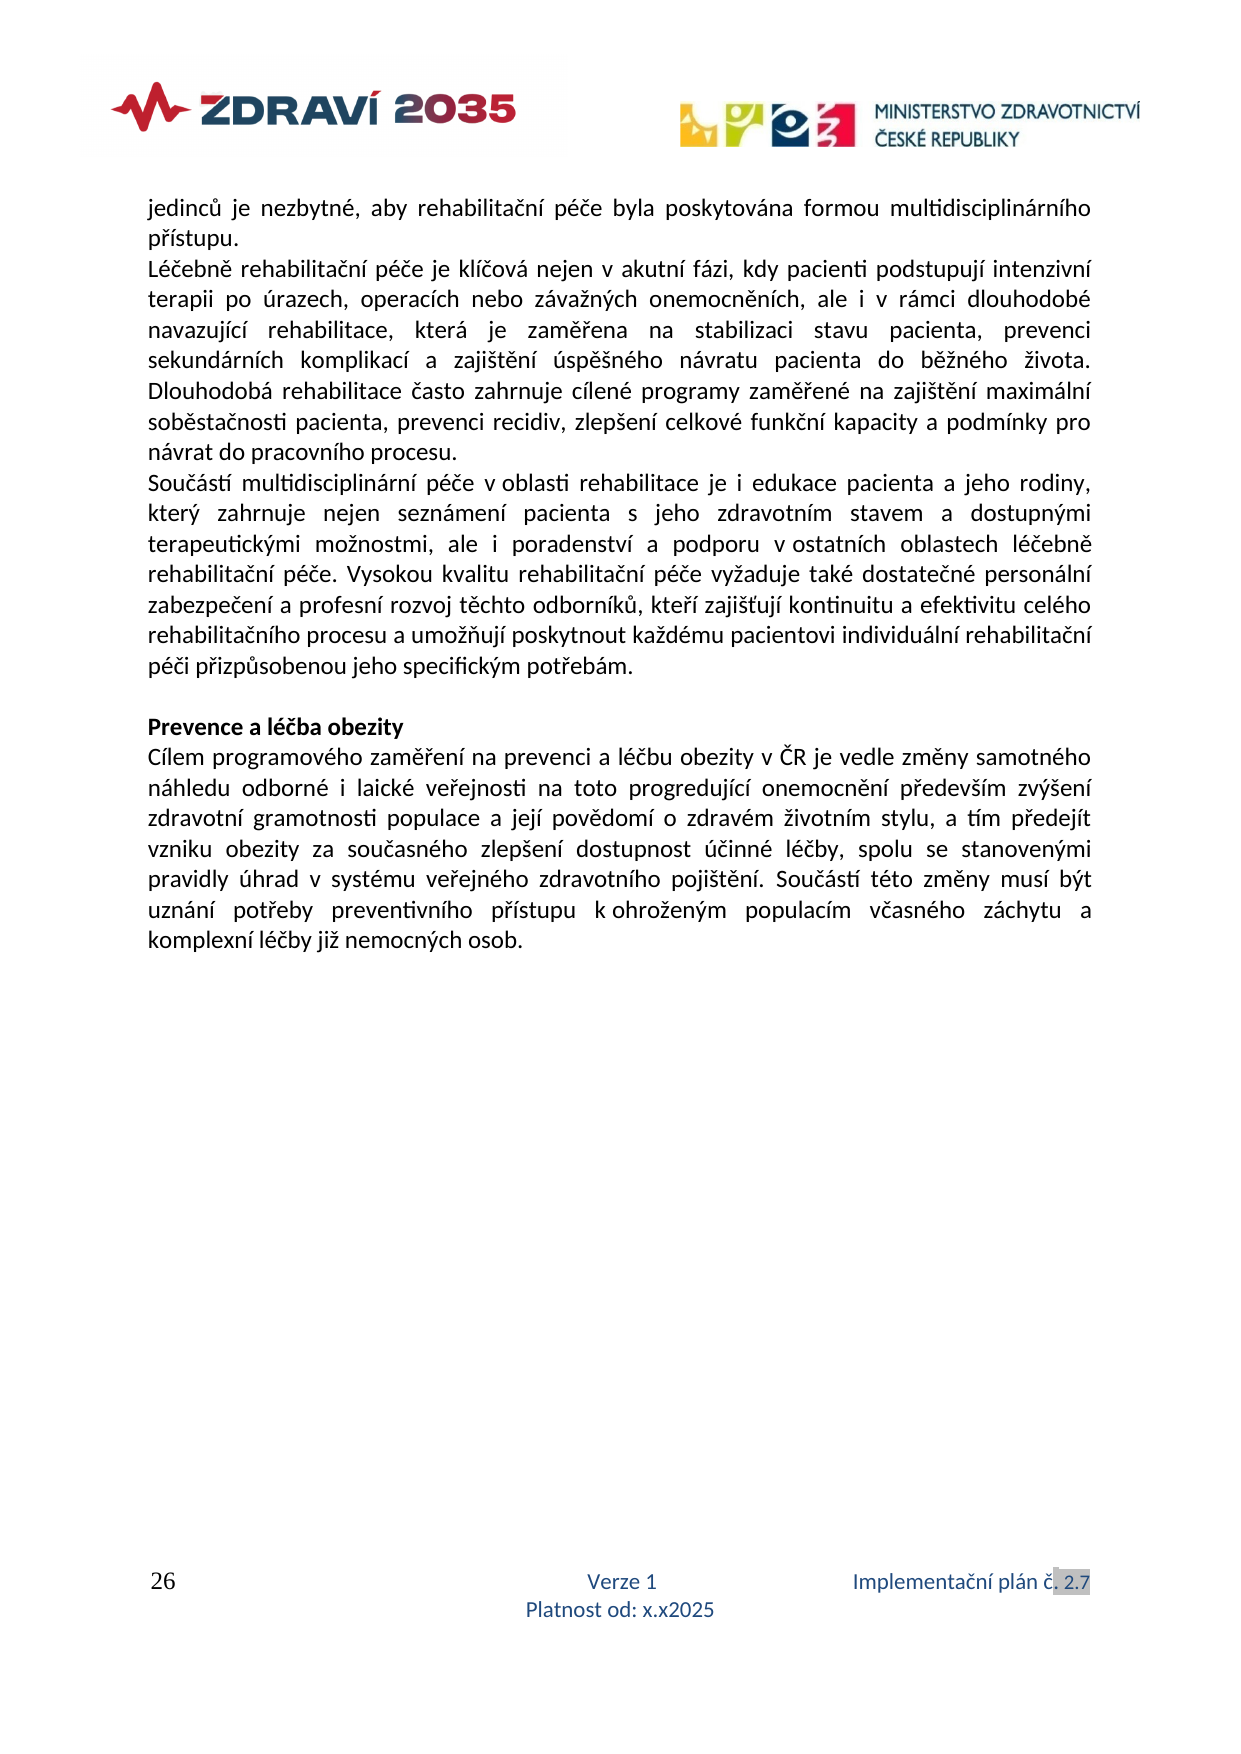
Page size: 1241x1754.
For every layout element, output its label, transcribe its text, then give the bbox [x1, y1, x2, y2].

text Součástí multidisciplinární péče v oblasti rehabilitace je i edukace pacienta a jeho rodiny, který zahrnuje nejen seznámení pacienta s jeho zdravotním stavem a dostupnými terapeutickými možnostmi, ale i poradenství a podporu v ostatních oblastech léčebně rehabilitační péče. Vysokou kvalitu rehabilitační péče vyžaduje také dostatečné personální zabezpečení a profesní rozvoj těchto odborníků, kteří zajišťují kontinuitu a efektivitu celého rehabilitačního procesu a umožňují poskytnout každému pacientovi individuální rehabilitační péči přizpůsobenou jeho specifickým potřebám. [148, 467, 1092, 680]
text Léčebně rehabilitační péče je klíčová nejen v akutní fázi, kdy pacienti podstupují intenzivní terapii po úrazech, operacích nebo závažných onemocněních, ale i v rámci dlouhodobé navazující rehabilitace, která je zaměřena na stabilizaci stavu pacienta, prevenci sekundárních komplikací a zajištění úspěšného návratu pacienta do běžného života. Dlouhodobá rehabilitace často zahrnuje cílené programy zaměřené na zajištění maximální soběstačnosti pacienta, prevenci recidiv, zlepšení celkové funkční kapacity a podmínky pro návrat do pracovního procesu. [148, 253, 1092, 467]
text Prevence a léčba obezity [148, 711, 1092, 741]
picture [680, 101, 1140, 147]
picture [79, 54, 569, 157]
text Cílem programového zaměření na prevenci a léčbu obezity v ČR je vedle změny samotného náhledu odborné i laické veřejnosti na toto progredující onemocnění především zvýšení zdravotní gramotnosti populace a její povědomí o zdravém životním stylu, a tím předejít vzniku obezity za současného zlepšení dostupnost účinné léčby, spolu se stanovenými pravidly úhrad v systému veřejného zdravotního pojištění. Součástí této změny musí být uznání potřeby preventivního přístupu k ohroženým populacím včasného záchytu a komplexní léčby již nemocných osob. [148, 741, 1092, 955]
